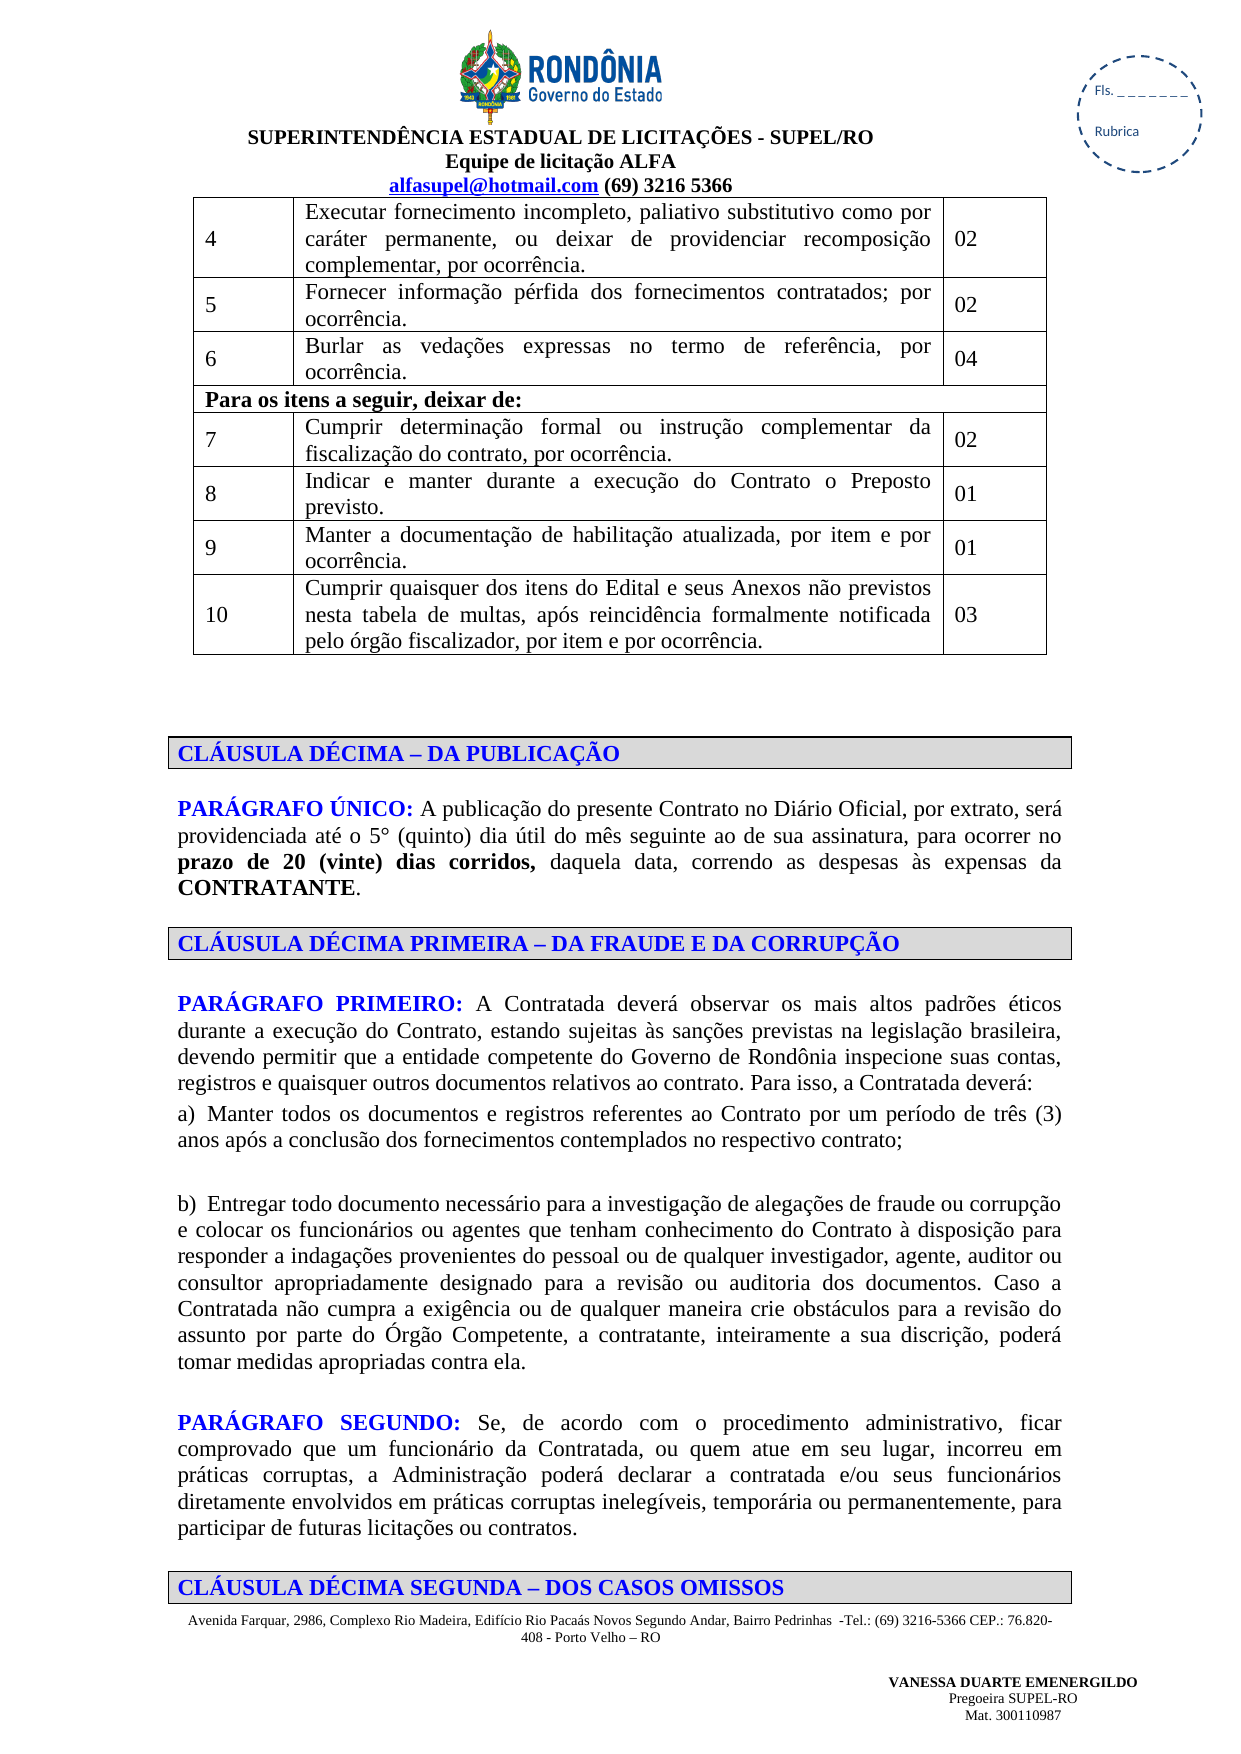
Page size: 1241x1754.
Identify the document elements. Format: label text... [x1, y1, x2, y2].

text CLÁUSULA DÉCIMA – DA PUBLICAÇÃO [169, 738, 1071, 768]
table_cell Indicar e manter durante a execução do Contrato o Preposto previsto. [294, 467, 943, 520]
table_cell 03 [944, 575, 1046, 653]
text PARÁGRAFO ÚNICO: A publicação do presente Contrato no Diário Oficial, por extrato, será providenciada até o 5° (quinto) dia útil do mês seguinte ao de sua assinatura, para ocorrer no prazo de 20 (vinte) dias corridos, daquela data, correndo as despesas às expensas da CONTRATANTE. [177, 795, 1063, 901]
table_cell Burlar as vedações expressas no termo de referência, por ocorrência. [294, 332, 943, 385]
table_cell 10 [194, 575, 293, 653]
table_cell 01 [944, 467, 1046, 520]
table_cell Manter a documentação de habilitação atualizada, por item e por ocorrência. [294, 521, 943, 573]
table_cell 04 [944, 332, 1046, 385]
text PARÁGRAFO SEGUNDO: Se, de acordo com o procedimento administrativo, ficar comprovado que um funcionário da Contratada, ou quem atue em seu lugar, incorreu em práticas corruptas, a Administração poderá declarar a contratada e/ou seus funcionários diretamente envolvidos em práticas corruptas inelegíveis, temporária ou permanentemente, para participar de futuras licitações ou contratos. [177, 1409, 1063, 1541]
text CLÁUSULA DÉCIMA SEGUNDA – DOS CASOS OMISSOS [169, 1572, 1071, 1603]
list Manter todos os documentos e registros referentes ao Contrato por um período de três (3) anos após a conclusão dos fornecimentos contemplados no respectivo contrato; [177, 1100, 1063, 1153]
table_cell 5 [194, 278, 293, 331]
table_cell 01 [944, 521, 1046, 573]
table_cell 8 [194, 467, 293, 520]
list PARÁGRAFO PRIMEIRO: A Contratada deverá observar os mais altos padrões éticos durante a execução do Contrato, estando sujeitas às sanções previstas na legislação brasileira, devendo permitir que a entidade competente do Governo de Rondônia inspecione suas contas, registros e quaisquer outros documentos relativos ao contrato. Para isso, a Contratada deverá: [177, 990, 1063, 1096]
table_cell 02 [944, 278, 1046, 331]
picture [459, 29, 662, 125]
table_cell Fornecer informação pérfida dos fornecimentos contratados; por ocorrência. [294, 278, 943, 331]
text CLÁUSULA DÉCIMA PRIMEIRA – DA FRAUDE E DA CORRUPÇÃO [169, 928, 1071, 959]
table_cell 02 [944, 198, 1046, 277]
table_cell 4 [194, 198, 293, 277]
table_cell 7 [194, 413, 293, 466]
table_cell Executar fornecimento incompleto, paliativo substitutivo como por caráter permanente, ou deixar de providenciar recomposição complementar, por ocorrência. [294, 198, 943, 277]
table_cell Cumprir quaisquer dos itens do Edital e seus Anexos não previstos nesta tabela de multas, após reincidência formalmente notificada pelo órgão fiscalizador, por item e por ocorrência. [294, 575, 943, 653]
table_cell Cumprir determinação formal ou instrução complementar da fiscalização do contrato, por ocorrência. [294, 413, 943, 466]
table_cell 6 [194, 332, 293, 385]
table_cell 02 [944, 413, 1046, 466]
list Entregar todo documento necessário para a investigação de alegações de fraude ou corrupção e colocar os funcionários ou agentes que tenham conhecimento do Contrato à disposição para responder a indagações provenientes do pessoal ou de qualquer investigador, agente, auditor ou consultor apropriadamente designado para a revisão ou auditoria dos documentos. Caso a Contratada não cumpra a exigência ou de qualquer maneira crie obstáculos para a revisão do assunto por parte do Órgão Competente, a contratante, inteiramente a sua discrição, poderá tomar medidas apropriadas contra ela. [177, 1190, 1063, 1374]
table_cell 9 [194, 521, 293, 573]
table_cell Para os itens a seguir, deixar de: [194, 386, 1046, 412]
